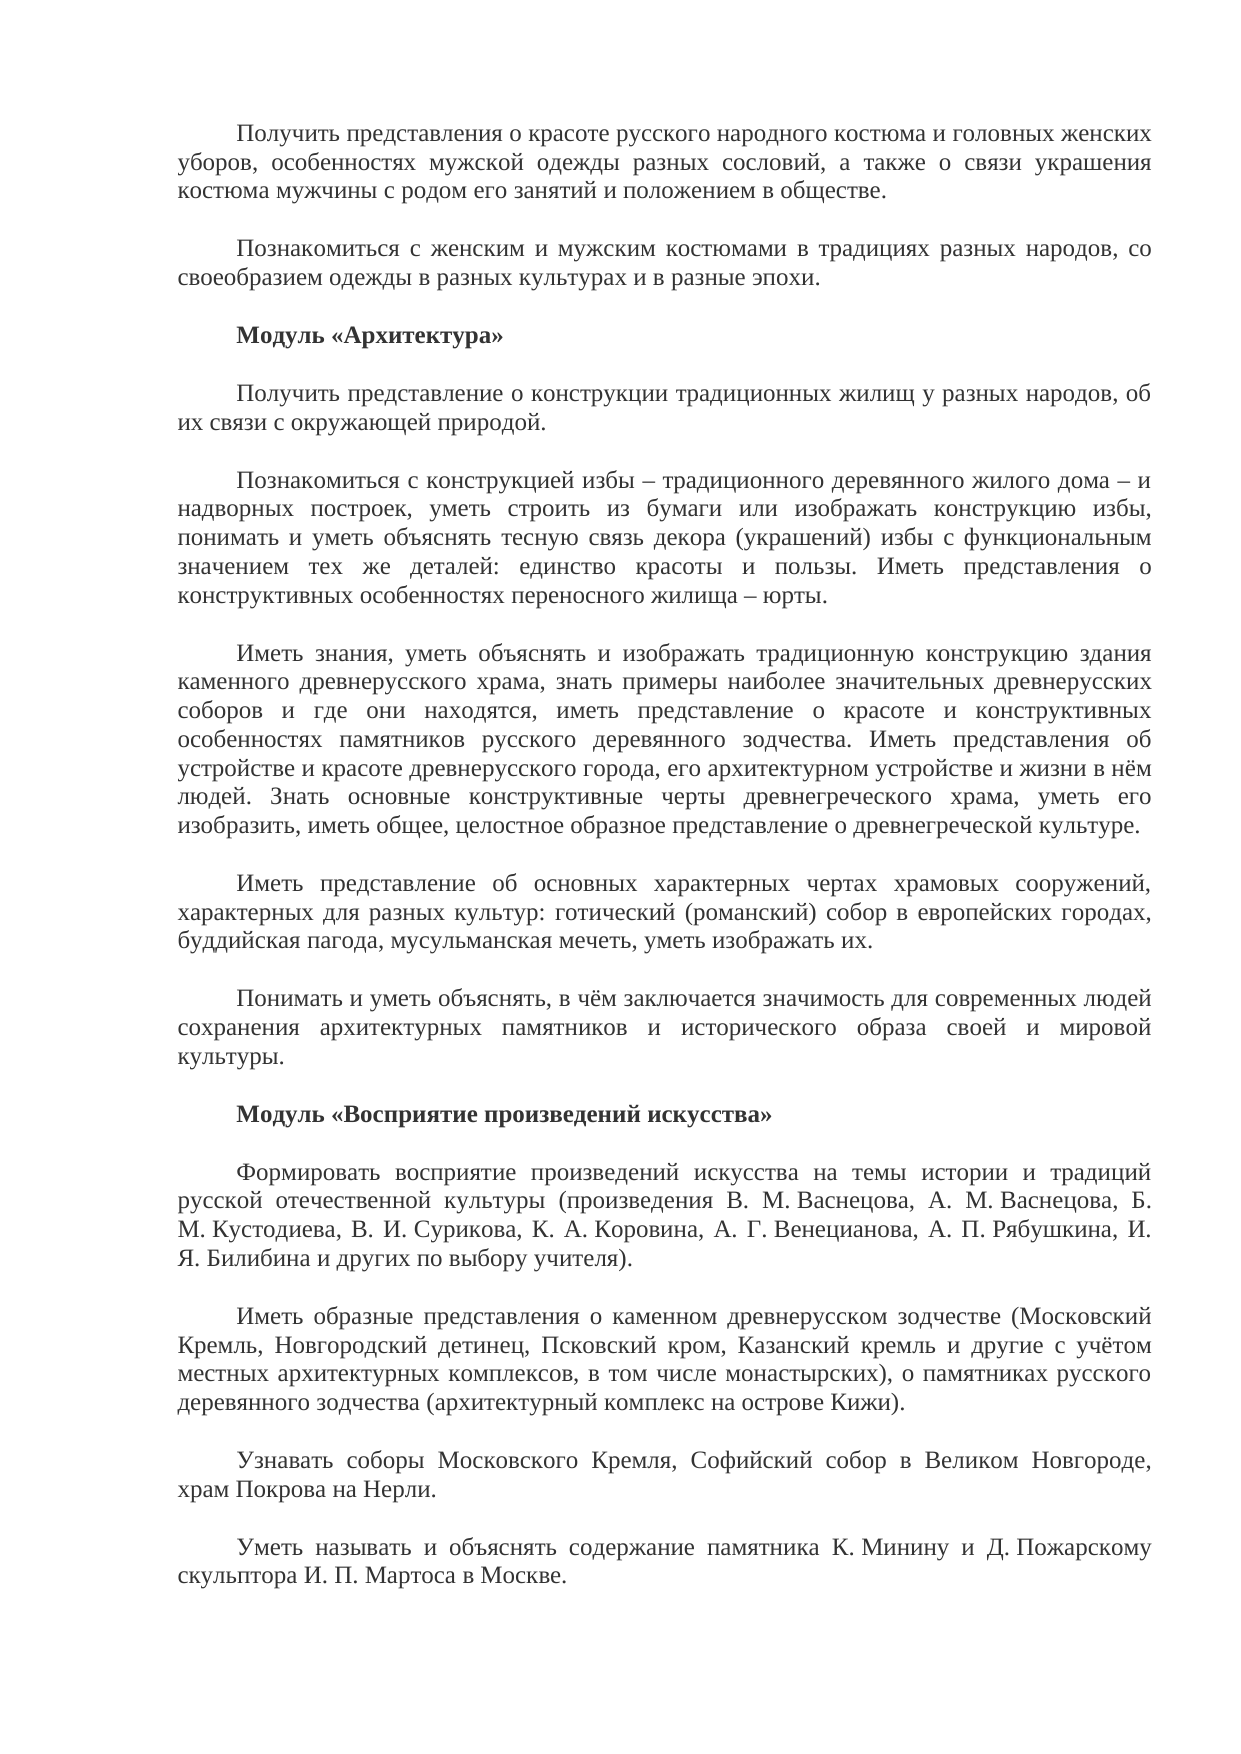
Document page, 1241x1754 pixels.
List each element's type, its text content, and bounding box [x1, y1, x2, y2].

text Модуль «Восприятие произведений искусства» [177, 1099, 1152, 1128]
text Формировать восприятие произведений искусства на темы истории и традиций русской отечественной культуры (произведения В. М. Васнецова, А. М. Васнецова, Б. М. Кустодиева, В. И. Сурикова, К. А. Коровина, А. Г. Венецианова, А. П. Рябушкина, И. Я. Билибина и других по выбору учителя). [177, 1157, 1152, 1272]
text Получить представление о конструкции традиционных жилищ у разных народов, об их связи с окружающей природой. [177, 378, 1152, 436]
text Познакомиться с женским и мужским костюмами в традициях разных народов, со своеобразием одежды в разных культурах и в разные эпохи. [177, 233, 1152, 291]
text Модуль «Архитектура» [177, 320, 1152, 349]
text Получить представления о красоте русского народного костюма и головных женских уборов, особенностях мужской одежды разных сословий, а также о связи украшения костюма мужчины с родом его занятий и положением в обществе. [177, 118, 1152, 204]
text Узнавать соборы Московского Кремля, Софийский собор в Великом Новгороде, храм Покрова на Нерли. [177, 1445, 1152, 1503]
text Понимать и уметь объяснять, в чём заключается значимость для современных людей сохранения архитектурных памятников и исторического образа своей и мировой культуры. [177, 983, 1152, 1070]
text Иметь знания, уметь объяснять и изображать традиционную конструкцию здания каменного древнерусского храма, знать примеры наиболее значительных древнерусских соборов и где они находятся, иметь представление о красоте и конструктивных особенностях памятников русского деревянного зодчества. Иметь представления об устройстве и красоте древнерусского города, его архитектурном устройстве и жизни в нём людей. Знать основные конструктивные черты древнегреческого храма, уметь его изобразить, иметь общее, целостное образное представление о древнегреческой культуре. [177, 638, 1152, 839]
text Иметь образные представления о каменном древнерусском зодчестве (Московский Кремль, Новгородский детинец, Псковский кром, Казанский кремль и другие с учётом местных архитектурных комплексов, в том числе монастырских), о памятниках русского деревянного зодчества (архитектурный комплекс на острове Кижи). [177, 1301, 1152, 1416]
text Иметь представление об основных характерных чертах храмовых сооружений, характерных для разных культур: готический (романский) собор в европейских городах, буддийская пагода, мусульманская мечеть, уметь изображать их. [177, 868, 1152, 954]
text Познакомиться с конструкцией избы – традиционного деревянного жилого дома – и надворных построек, уметь строить из бумаги или изображать конструкцию избы, понимать и уметь объяснять тесную связь декора (украшений) избы с функциональным значением тех же деталей: единство красоты и пользы. Иметь представления о конструктивных особенностях переносного жилища – юрты. [177, 465, 1152, 608]
text Уметь называть и объяснять содержание памятника К. Минину и Д. Пожарскому скульптора И. П. Мартоса в Москве. [177, 1532, 1152, 1589]
